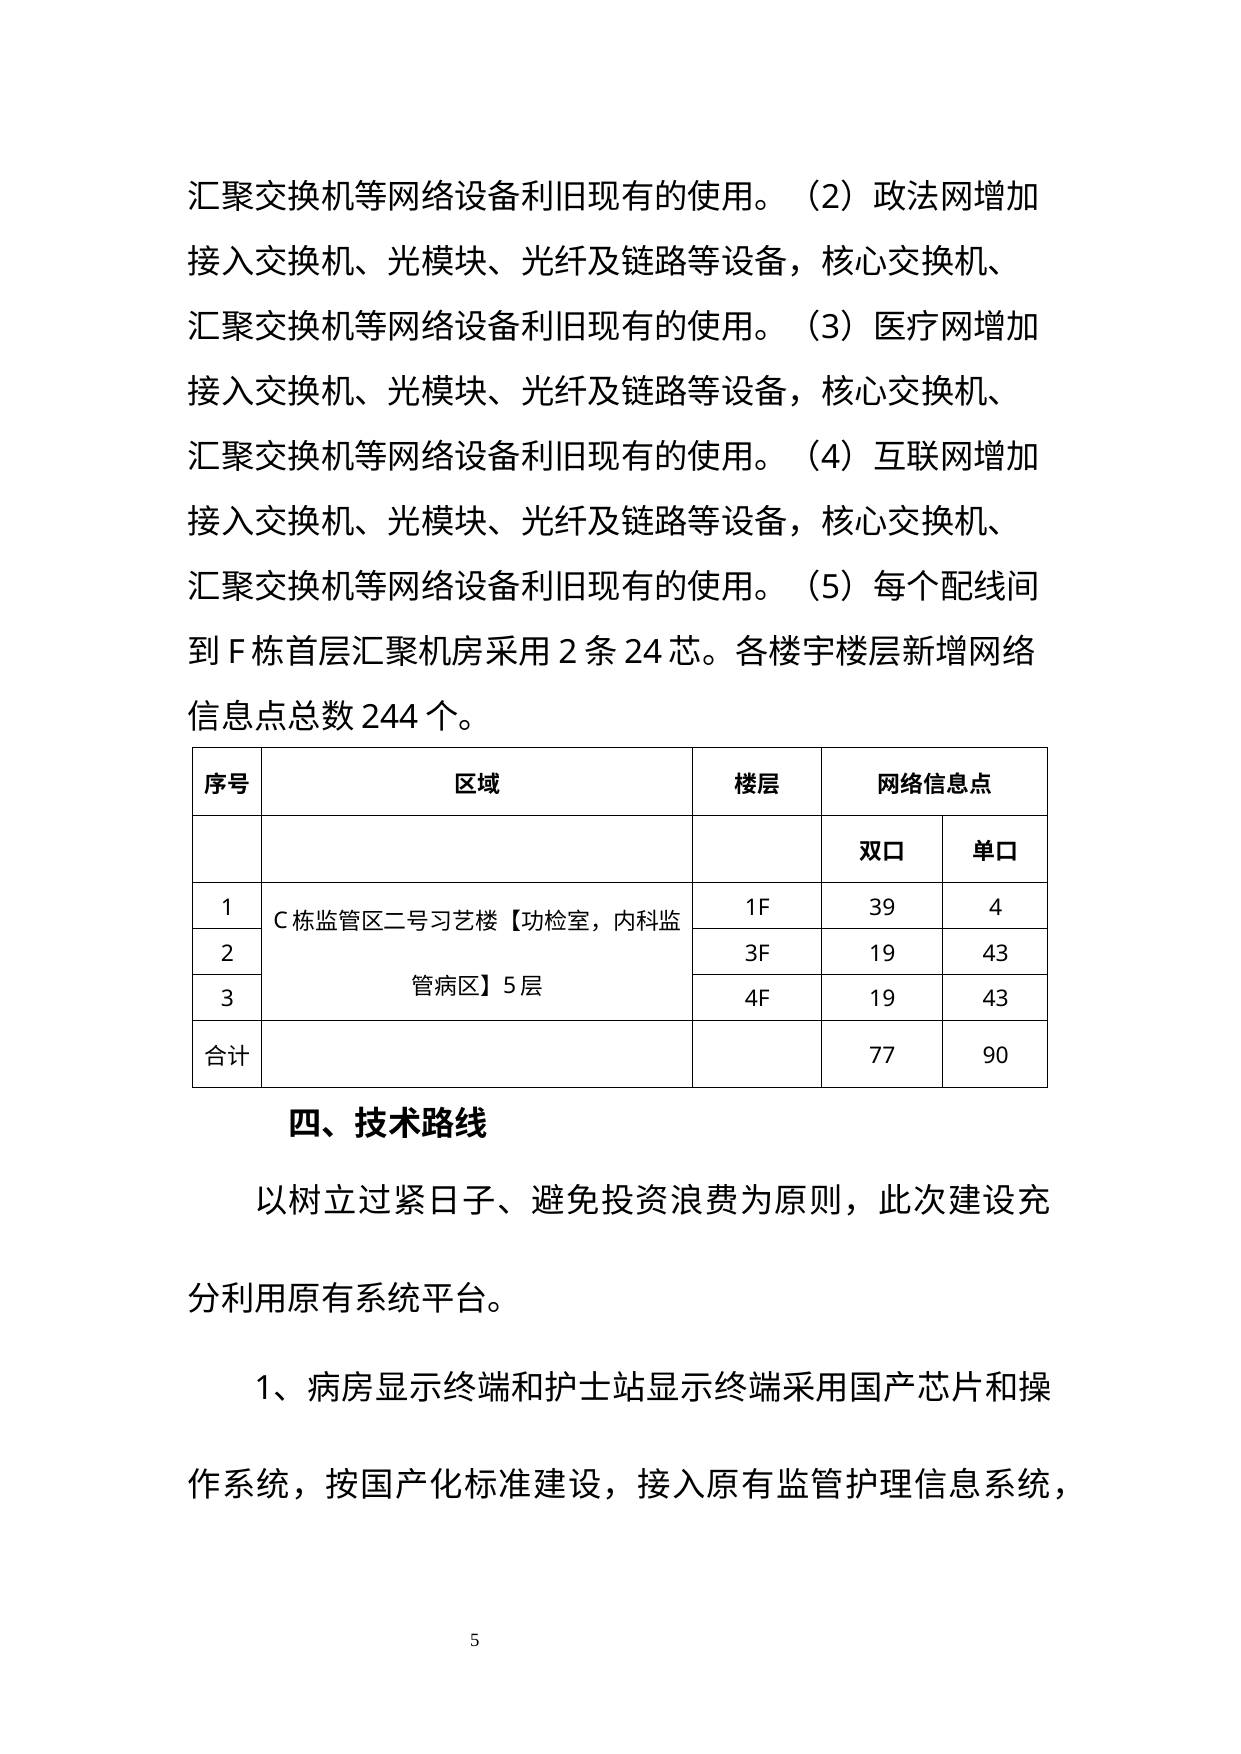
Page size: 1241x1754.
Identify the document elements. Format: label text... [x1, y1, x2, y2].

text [187, 162, 1053, 747]
table_cell 3 [193, 975, 261, 1020]
table_cell 双口 [822, 816, 942, 882]
table_header 区域 [262, 748, 692, 814]
table_cell [693, 1021, 821, 1087]
table_cell 77 [822, 1021, 942, 1087]
table_cell 4F [693, 975, 821, 1020]
table_cell 90 [943, 1021, 1047, 1087]
table_cell 19 [822, 975, 942, 1020]
table_cell 1 [193, 883, 261, 928]
table_header 网络信息点 [822, 748, 1047, 814]
table_header 楼层 [693, 748, 821, 814]
table_cell 43 [943, 929, 1047, 974]
table_cell 合计 [193, 1021, 261, 1087]
table_cell [262, 1021, 692, 1087]
list 以树立过紧日子、避免投资浪费为原则，此次建设充分利用原有系统平台。 [187, 1166, 1053, 1328]
table_cell 19 [822, 929, 942, 974]
table_cell [262, 816, 692, 882]
table_cell 39 [822, 883, 942, 928]
table_header 序号 [193, 748, 261, 814]
text 四、技术路线 [187, 1088, 1053, 1153]
table_cell C栋监管区二号习艺楼【功检室，内科监管病区】5层 [262, 883, 692, 1020]
table_cell 单口 [943, 816, 1047, 882]
table_cell [693, 816, 821, 882]
table_cell 43 [943, 975, 1047, 1020]
table_cell 3F [693, 929, 821, 974]
table_cell 1F [693, 883, 821, 928]
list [187, 1352, 1053, 1515]
table_cell 4 [943, 883, 1047, 928]
table_cell [193, 816, 261, 882]
table_cell 2 [193, 929, 261, 974]
